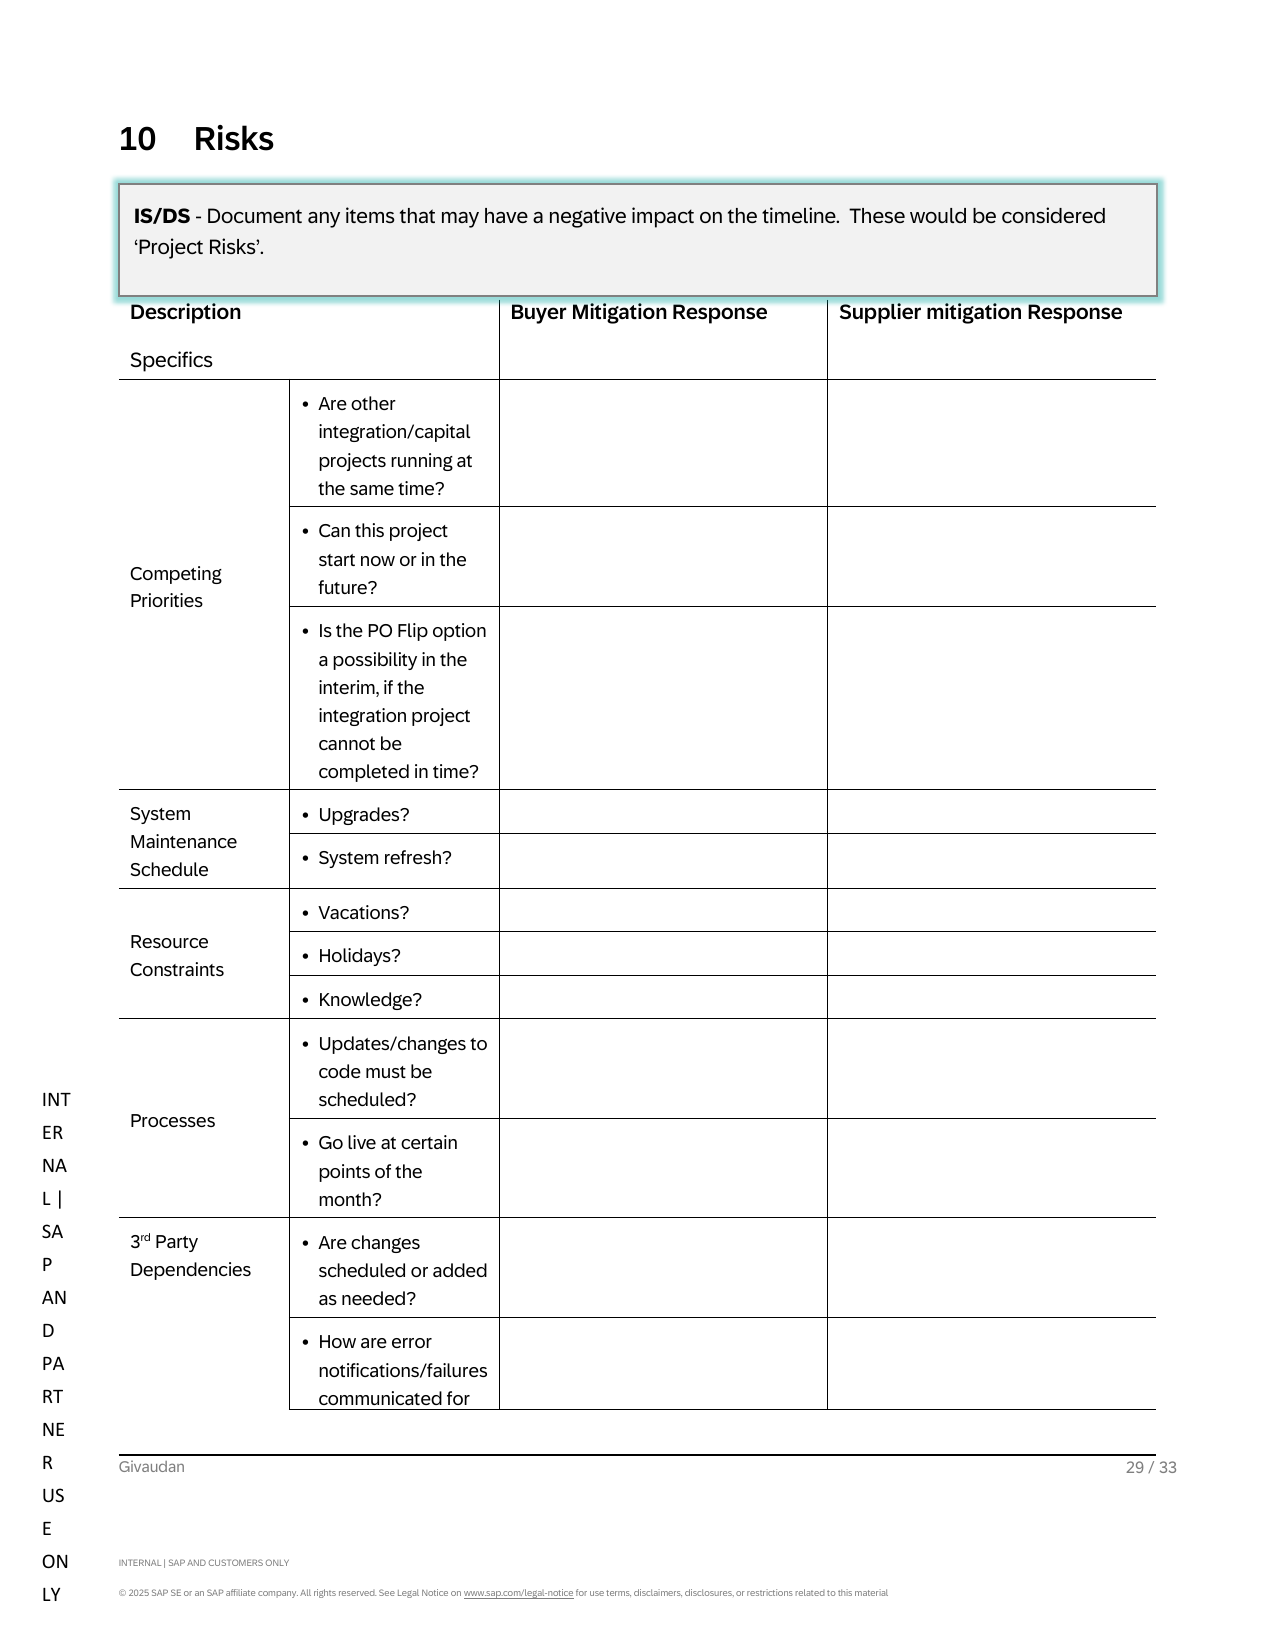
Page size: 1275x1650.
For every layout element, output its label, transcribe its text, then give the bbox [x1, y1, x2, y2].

table_cell [828, 380, 1156, 506]
table_cell Can this project start now or in the future? [290, 507, 499, 606]
table_cell System refresh? [290, 834, 499, 887]
table_cell Is the PO Flip option a possibility in the interim, if the integration project cannot be completed in time? [290, 607, 499, 789]
table_cell [500, 976, 827, 1018]
table_cell [828, 889, 1156, 931]
table_cell [500, 932, 827, 974]
table_cell [500, 1119, 827, 1217]
table_cell [500, 1218, 827, 1317]
table_cell [500, 790, 827, 833]
table_cell [500, 889, 827, 931]
table_cell System Maintenance Schedule [119, 790, 289, 887]
table_cell [828, 607, 1156, 789]
table_header Description Specifics [119, 305, 499, 378]
table_cell [828, 1318, 1156, 1409]
table_cell [828, 976, 1156, 1018]
table_cell Go live at certain points of the month? [290, 1119, 499, 1217]
subtitle Risks [119, 119, 1156, 157]
table_cell Knowledge? [290, 976, 499, 1018]
table_cell Are other integration/capital projects running at the same time? [290, 380, 499, 506]
table_cell [828, 932, 1156, 974]
table_cell Competing Priorities [119, 380, 289, 789]
table_cell [828, 1019, 1156, 1118]
table_cell Updates/changes to code must be scheduled? [290, 1019, 499, 1118]
table_cell [828, 1119, 1156, 1217]
table_cell Processes [119, 1019, 289, 1217]
table_header Supplier mitigation Response [828, 305, 1156, 378]
table_cell Upgrades? [290, 790, 499, 833]
table_cell [828, 834, 1156, 887]
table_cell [290, 1318, 499, 1409]
table_cell [500, 607, 827, 789]
table_cell [500, 1019, 827, 1118]
table_cell Vacations? [290, 889, 499, 931]
table_cell [500, 380, 827, 506]
table_cell Resource Constraints [119, 889, 289, 1018]
table_cell [828, 1218, 1156, 1317]
table_cell [500, 1318, 827, 1409]
table_cell Are changes scheduled or added as needed? [290, 1218, 499, 1317]
table_cell [828, 507, 1156, 606]
table_cell [500, 507, 827, 606]
table_cell [500, 834, 827, 887]
table_cell Holidays? [290, 932, 499, 974]
table_cell [828, 790, 1156, 833]
table_cell 3rd Party Dependencies [119, 1218, 289, 1409]
table_header Buyer Mitigation Response [500, 305, 827, 378]
